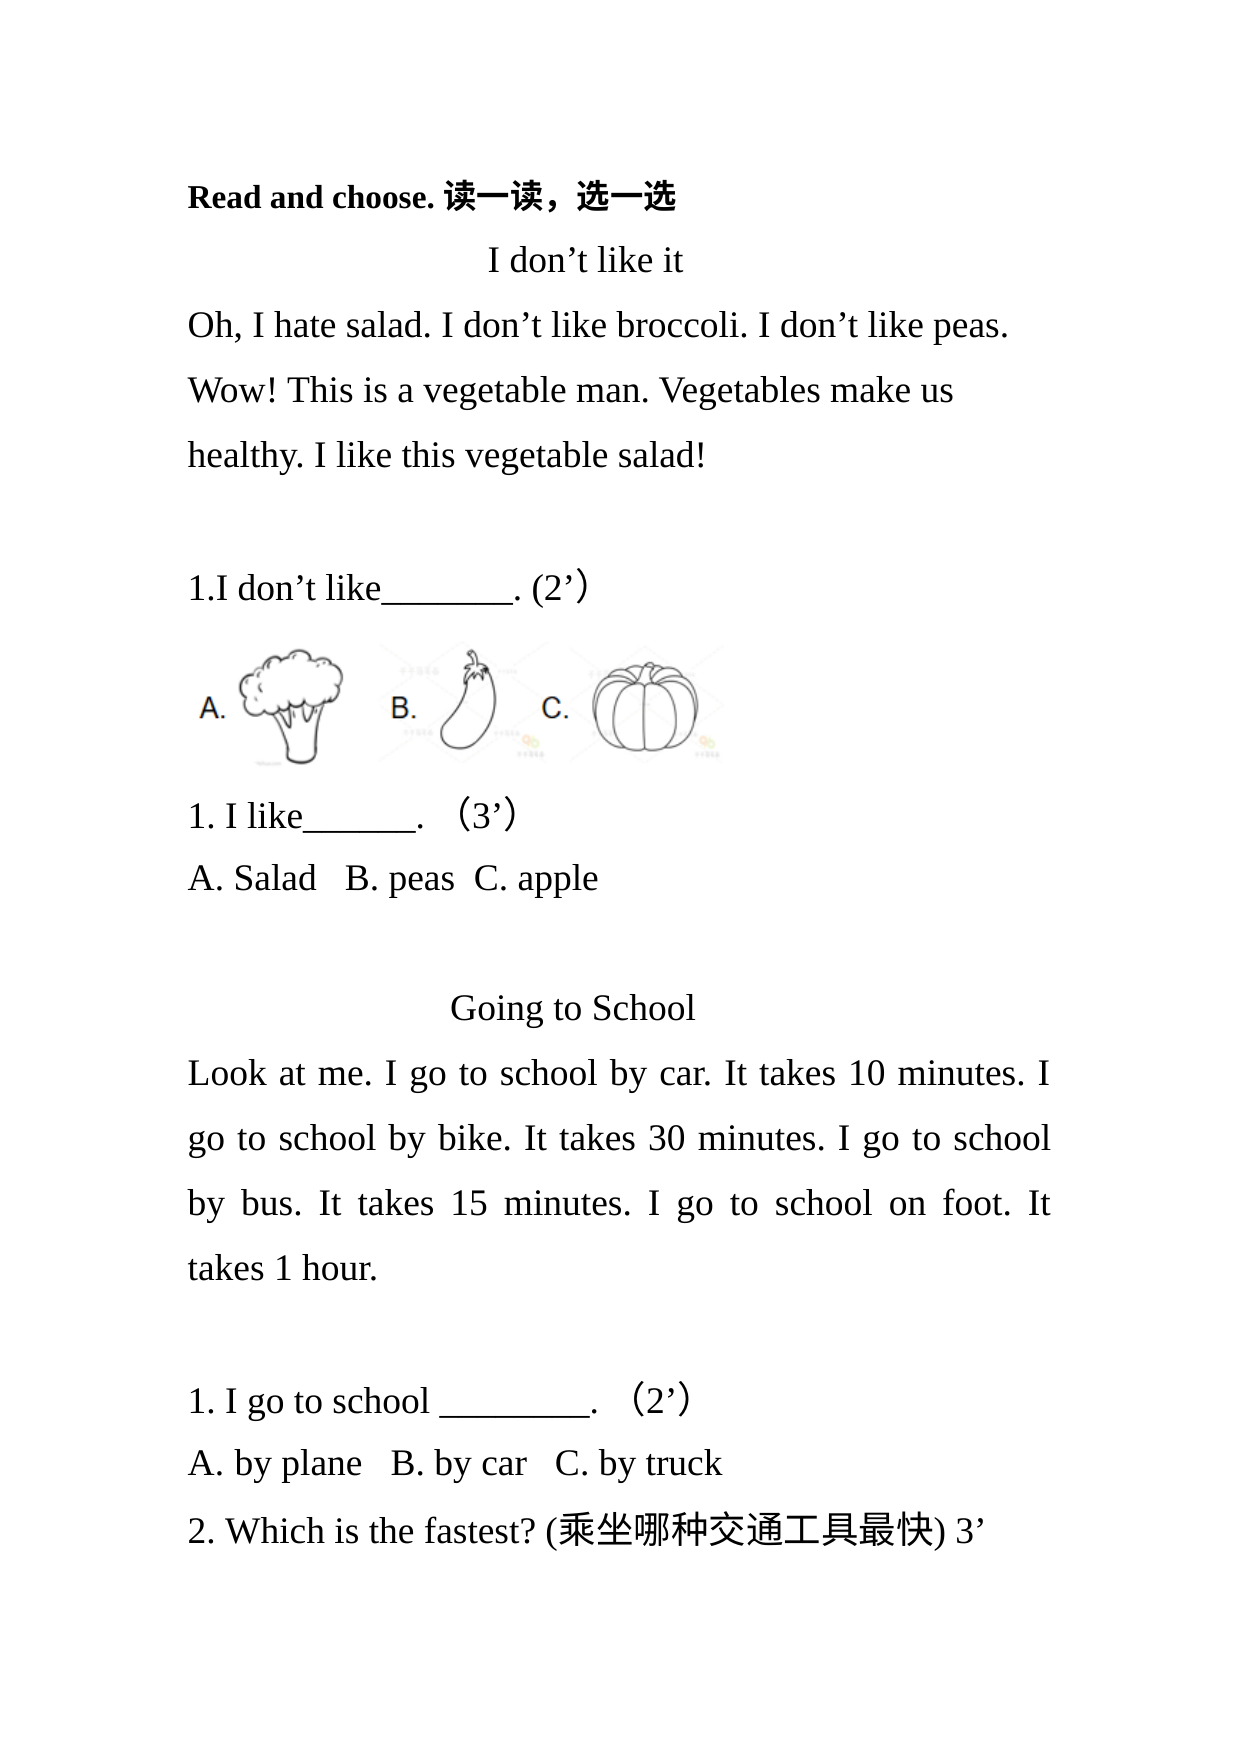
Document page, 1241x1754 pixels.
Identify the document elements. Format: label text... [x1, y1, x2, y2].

text Oh, I hate salad. I don’t like broccoli. I don’t like peas. Wow! This is a vegetable man. Vegetables make us healthy. I like this vegetable salad! [187, 292, 1053, 487]
list I go to school ________. （2’） [187, 1364, 1053, 1429]
list by plane B. by car C. by truck [187, 1429, 1053, 1494]
text Look at me. I go to school by car. It takes 10 minutes. I go to school by bike. It takes 30 minutes. I go to school by bus. It takes 15 minutes. I go to school on foot. It takes 1 hour. [187, 1039, 1053, 1299]
list 1.I don’t like_______. (2’） [187, 552, 1053, 617]
text Going to School [187, 974, 1053, 1039]
picture [187, 617, 1041, 779]
list Which is the fastest? (乘坐哪种交通工具最快) 3’ [187, 1494, 1053, 1559]
list I like______. （3’） [187, 779, 1053, 844]
list Salad B. peas C. apple [187, 844, 1053, 909]
text Read and choose. 读一读，选一选 [187, 162, 1053, 227]
text I don’t like it [187, 227, 1053, 292]
